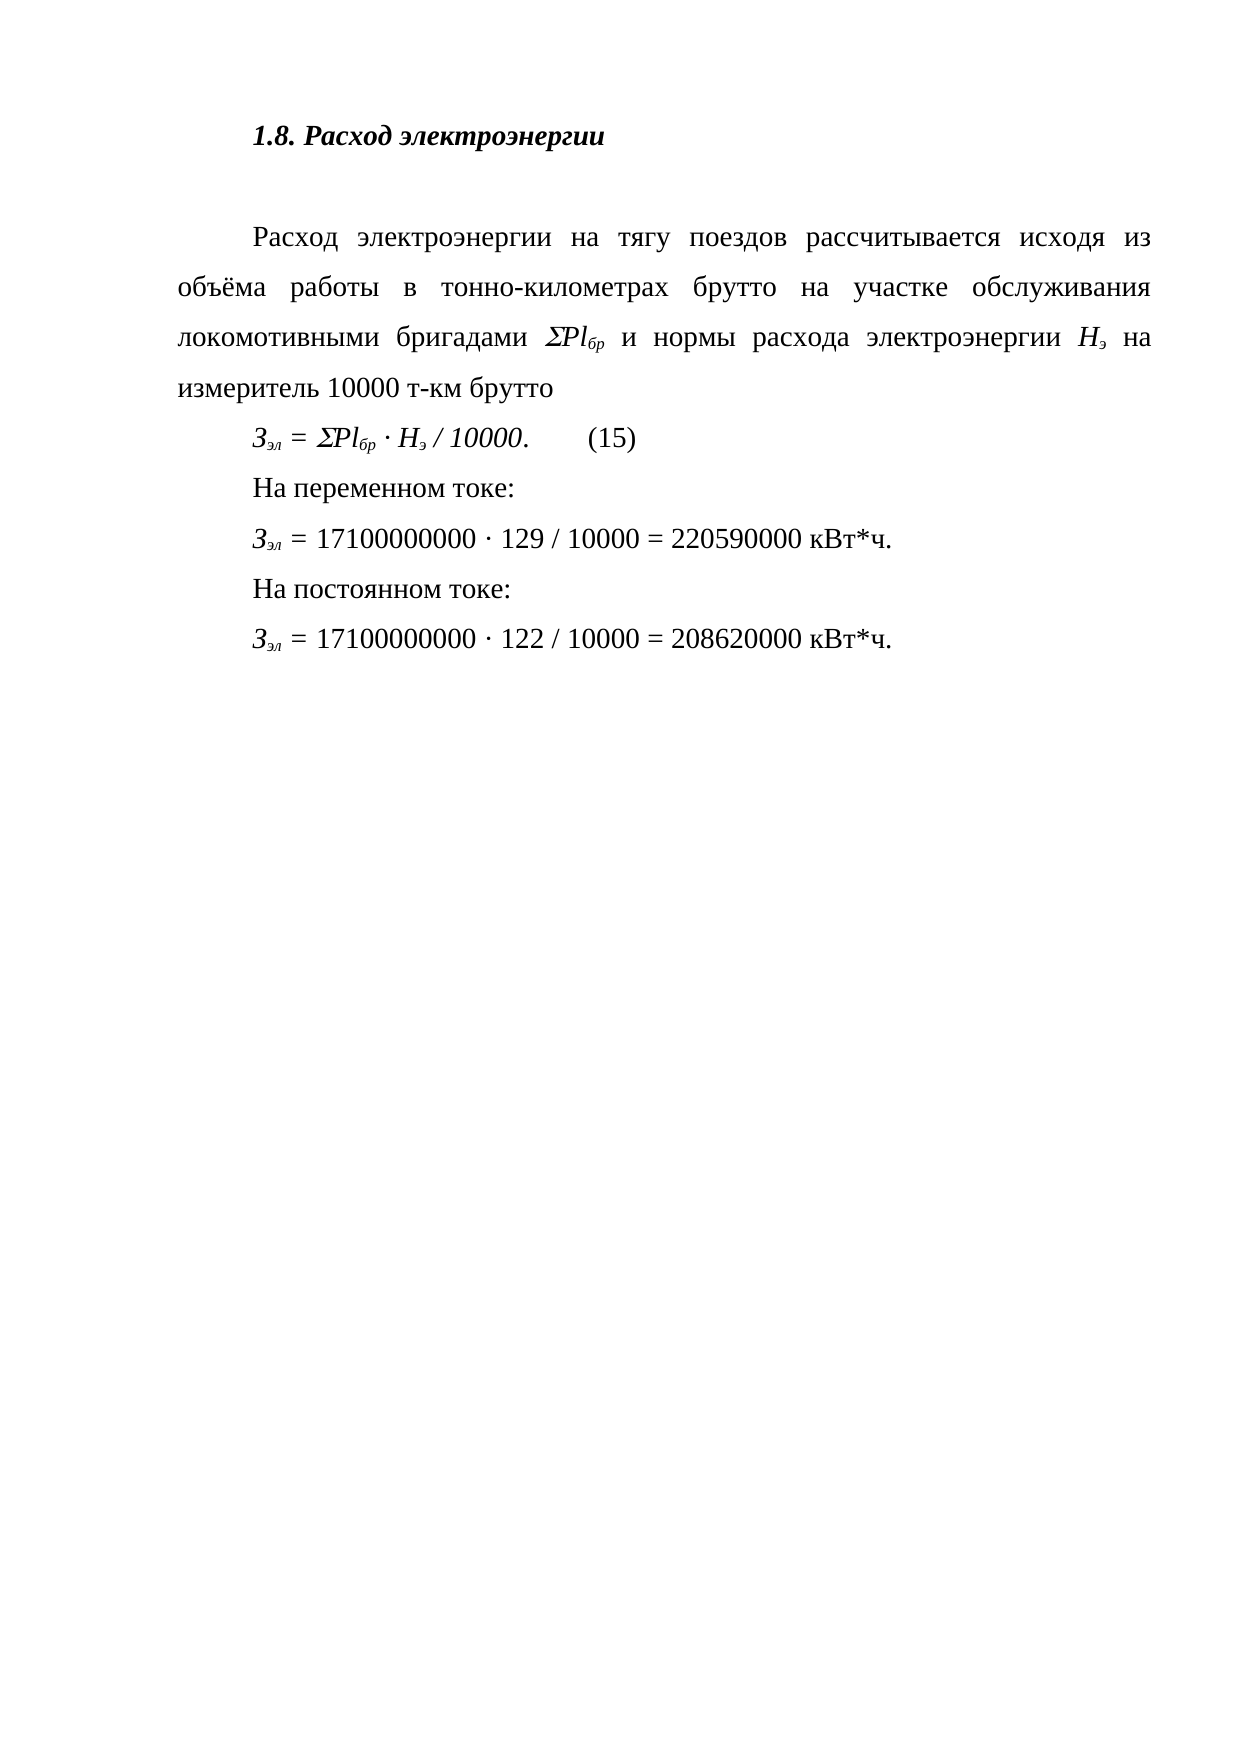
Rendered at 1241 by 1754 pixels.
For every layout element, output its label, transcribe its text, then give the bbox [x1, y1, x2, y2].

text Зэл = 17100000000 · 129 / 10000 = 220590000 кВт*ч. [177, 521, 1152, 554]
text 1.8. Расход электроэнергии [177, 118, 1152, 152]
text На переменном токе: [177, 471, 1152, 504]
text На постоянном токе: [177, 571, 1152, 605]
text Зэл = 17100000000 · 122 / 10000 = 208620000 кВт*ч. [177, 621, 1152, 655]
text Зэл = Рlбр · Нэ / 10000. (15) [177, 420, 1152, 454]
text Расход электроэнергии на тягу поездов рассчитывается исходя из объёма работы в тонно-километрах брутто на участке обслуживания локомотивными бригадами Рlбр и нормы расхода электроэнергии Нэ на измеритель 10000 т-км брутто [177, 219, 1152, 403]
